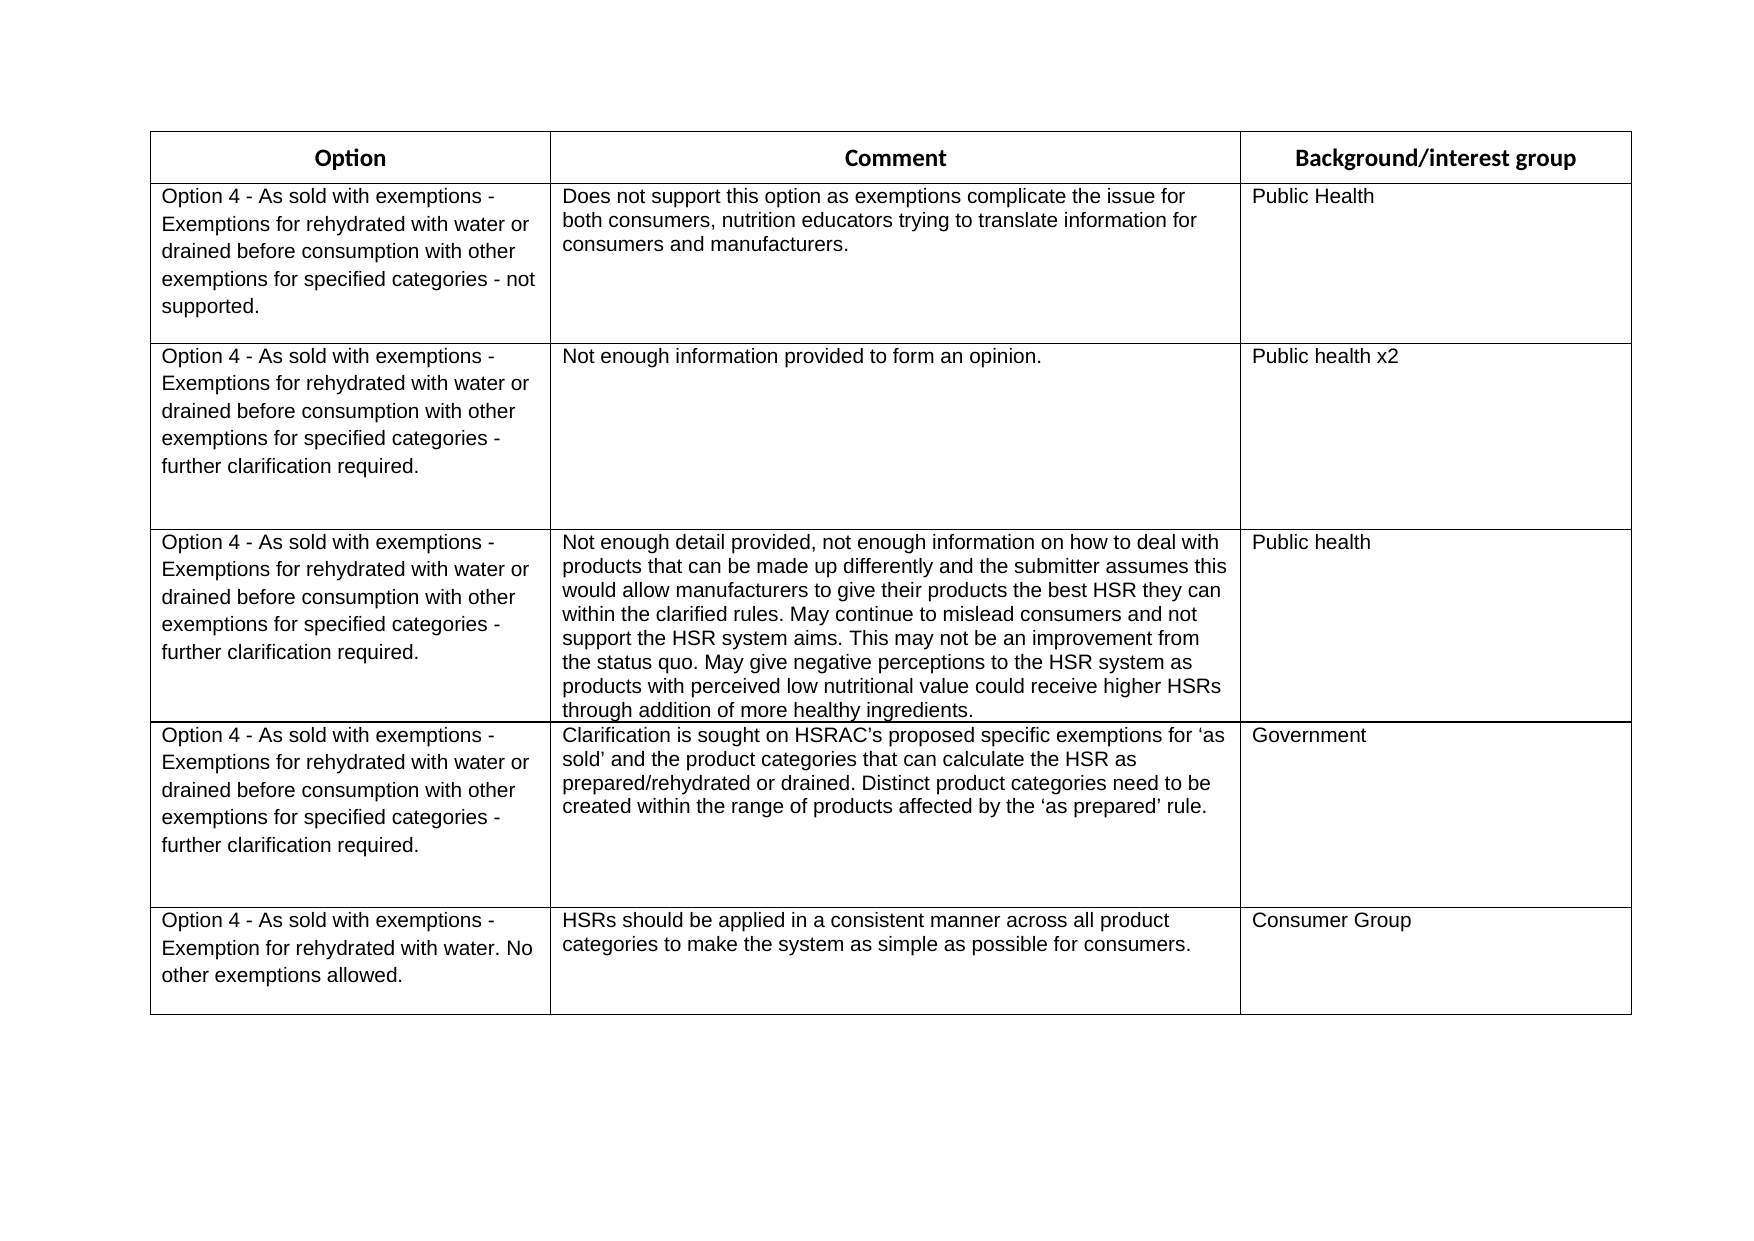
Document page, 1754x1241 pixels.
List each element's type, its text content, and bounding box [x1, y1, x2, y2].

table_cell Not enough information provided to form an opinion. [551, 344, 1240, 529]
table_header Background/interest group [1241, 132, 1631, 183]
table_cell Clarification is sought on HSRAC’s proposed specific exemptions for ‘as sold’ and the product categories that can calculate the HSR as prepared/rehydrated or drained. Distinct product categories need to be created within the range of products affected by the ‘as prepared’ rule. [551, 723, 1240, 907]
table_cell Consumer Group [1241, 908, 1631, 1013]
table_cell Public Health [1241, 184, 1631, 343]
table_cell Does not support this option as exemptions complicate the issue for both consumers, nutrition educators trying to translate information for consumers and manufacturers. [551, 184, 1240, 343]
table_cell Not enough detail provided, not enough information on how to deal with products that can be made up differently and the submitter assumes this would allow manufacturers to give their products the best HSR they can within the clarified rules. May continue to mislead consumers and not support the HSR system aims. This may not be an improvement from the status quo. May give negative perceptions to the HSR system as products with perceived low nutritional value could receive higher HSRs through addition of more healthy ingredients. [551, 530, 1240, 721]
table_cell Government [1241, 723, 1631, 907]
table_cell Public health x2 [1241, 344, 1631, 529]
table_cell Option 4 - As sold with exemptions - Exemptions for rehydrated with water or drained before consumption with other exemptions for specified categories - further clarification required. [151, 530, 550, 721]
table_cell Option 4 - As sold with exemptions - Exemptions for rehydrated with water or drained before consumption with other exemptions for specified categories - further clarification required. [151, 344, 550, 529]
table_header Option [151, 132, 550, 183]
table_header Comment [551, 132, 1240, 183]
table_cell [151, 184, 550, 343]
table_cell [151, 908, 550, 1013]
table_cell HSRs should be applied in a consistent manner across all product categories to make the system as simple as possible for consumers. [551, 908, 1240, 1013]
table_cell Public health [1241, 530, 1631, 721]
table_cell Option 4 - As sold with exemptions - Exemptions for rehydrated with water or drained before consumption with other exemptions for specified categories - further clarification required. [151, 723, 550, 907]
